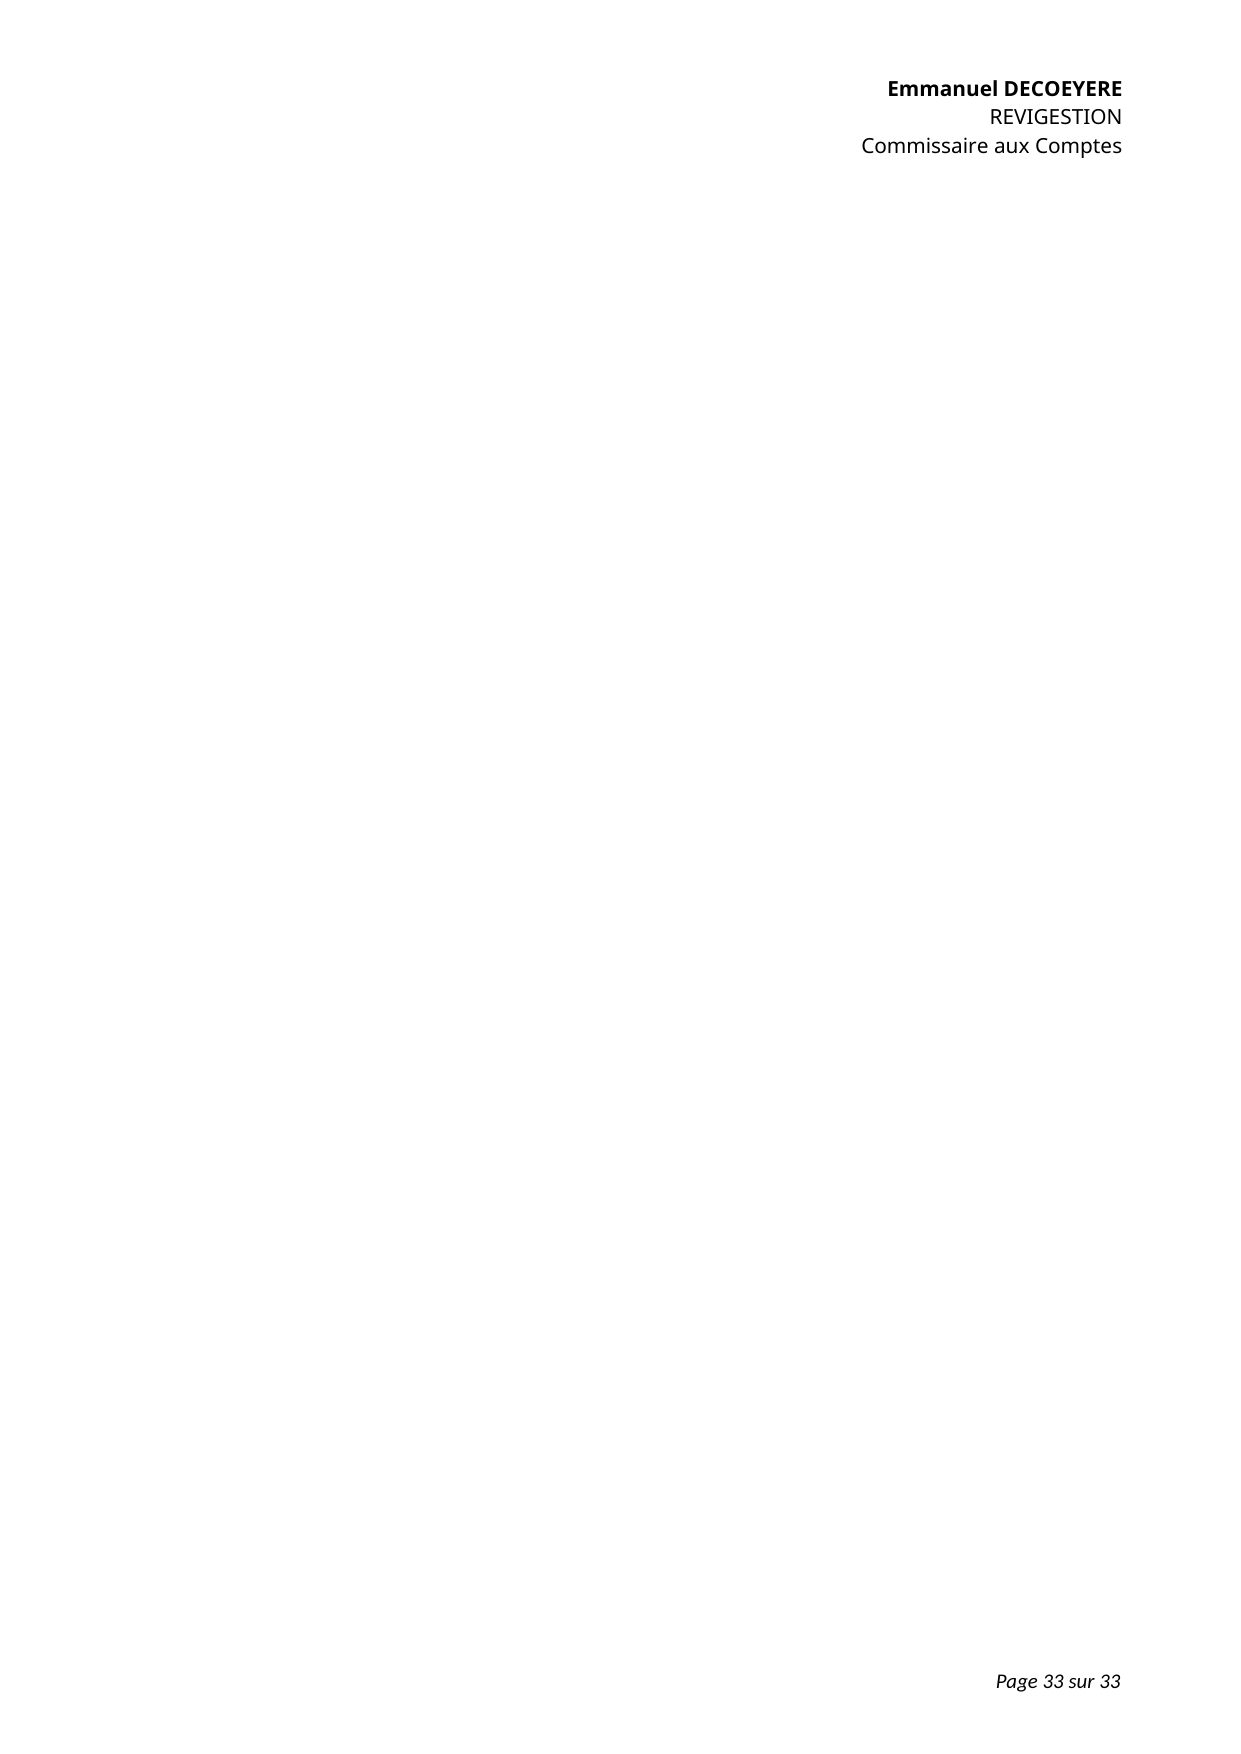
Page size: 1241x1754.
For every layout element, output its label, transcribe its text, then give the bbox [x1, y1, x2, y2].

text Emmanuel DECOEYERE [177, 74, 1122, 102]
text Commissaire aux Comptes [177, 131, 1122, 159]
text REVIGESTION [177, 102, 1122, 131]
